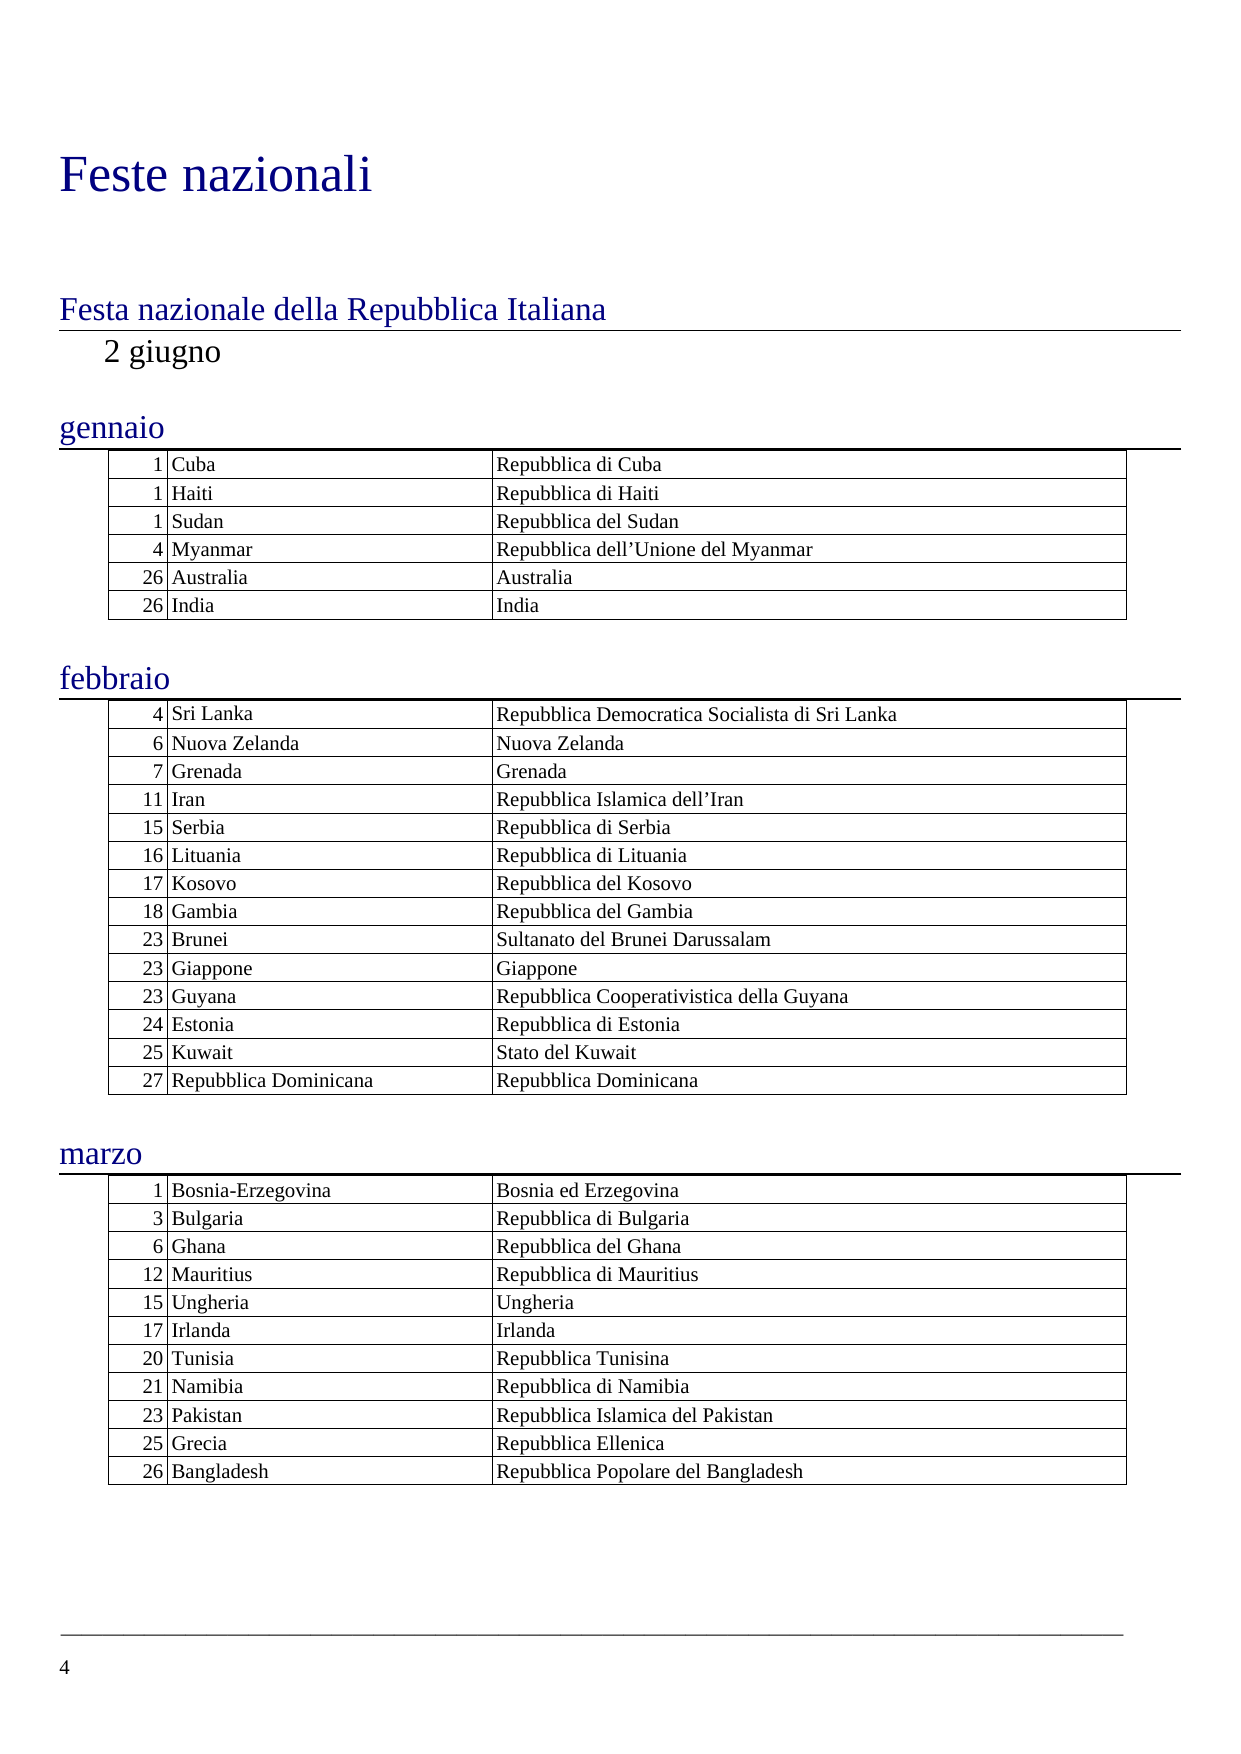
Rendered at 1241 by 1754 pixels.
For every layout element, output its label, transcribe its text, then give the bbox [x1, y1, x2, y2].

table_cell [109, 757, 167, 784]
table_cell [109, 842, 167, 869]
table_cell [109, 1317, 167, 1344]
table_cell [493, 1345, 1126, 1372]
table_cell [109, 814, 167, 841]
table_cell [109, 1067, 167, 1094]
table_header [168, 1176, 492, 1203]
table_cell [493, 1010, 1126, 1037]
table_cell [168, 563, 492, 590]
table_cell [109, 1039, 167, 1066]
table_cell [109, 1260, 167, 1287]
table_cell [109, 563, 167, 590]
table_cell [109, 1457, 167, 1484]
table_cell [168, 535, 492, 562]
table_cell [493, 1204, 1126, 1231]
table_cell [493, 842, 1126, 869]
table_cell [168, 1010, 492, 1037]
subtitle Feste nazionali [59, 143, 1181, 203]
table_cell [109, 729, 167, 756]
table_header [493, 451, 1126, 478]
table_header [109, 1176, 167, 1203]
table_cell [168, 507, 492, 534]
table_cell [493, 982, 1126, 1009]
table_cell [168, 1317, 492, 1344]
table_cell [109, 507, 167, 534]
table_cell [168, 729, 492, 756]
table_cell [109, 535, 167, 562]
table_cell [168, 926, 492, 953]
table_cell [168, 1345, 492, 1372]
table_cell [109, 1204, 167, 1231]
text 2 giugno [59, 331, 1181, 369]
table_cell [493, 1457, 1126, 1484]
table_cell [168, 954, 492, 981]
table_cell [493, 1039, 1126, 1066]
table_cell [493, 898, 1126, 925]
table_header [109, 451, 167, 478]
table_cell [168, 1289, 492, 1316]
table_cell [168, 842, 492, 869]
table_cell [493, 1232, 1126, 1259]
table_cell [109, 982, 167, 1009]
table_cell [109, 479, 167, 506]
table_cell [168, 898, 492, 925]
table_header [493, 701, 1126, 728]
text marzo [59, 1133, 1181, 1173]
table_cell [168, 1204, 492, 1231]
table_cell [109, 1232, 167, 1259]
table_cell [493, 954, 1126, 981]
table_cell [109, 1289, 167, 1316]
text febbraio [59, 658, 1181, 698]
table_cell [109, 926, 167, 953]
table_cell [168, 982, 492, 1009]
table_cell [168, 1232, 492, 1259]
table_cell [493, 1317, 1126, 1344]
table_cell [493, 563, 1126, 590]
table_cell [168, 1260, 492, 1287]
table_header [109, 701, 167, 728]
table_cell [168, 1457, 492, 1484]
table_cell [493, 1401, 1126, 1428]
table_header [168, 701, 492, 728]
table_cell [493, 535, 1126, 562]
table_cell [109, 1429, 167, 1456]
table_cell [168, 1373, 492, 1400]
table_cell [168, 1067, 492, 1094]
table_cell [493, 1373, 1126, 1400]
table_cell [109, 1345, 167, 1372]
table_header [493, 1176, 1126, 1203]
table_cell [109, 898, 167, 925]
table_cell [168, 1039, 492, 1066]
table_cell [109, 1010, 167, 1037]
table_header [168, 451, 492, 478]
text gennaio [59, 408, 1181, 448]
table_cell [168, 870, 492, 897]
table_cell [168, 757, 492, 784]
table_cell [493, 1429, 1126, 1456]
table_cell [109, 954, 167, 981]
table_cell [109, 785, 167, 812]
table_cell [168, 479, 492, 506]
text Festa nazionale della Repubblica Italiana [59, 289, 1181, 330]
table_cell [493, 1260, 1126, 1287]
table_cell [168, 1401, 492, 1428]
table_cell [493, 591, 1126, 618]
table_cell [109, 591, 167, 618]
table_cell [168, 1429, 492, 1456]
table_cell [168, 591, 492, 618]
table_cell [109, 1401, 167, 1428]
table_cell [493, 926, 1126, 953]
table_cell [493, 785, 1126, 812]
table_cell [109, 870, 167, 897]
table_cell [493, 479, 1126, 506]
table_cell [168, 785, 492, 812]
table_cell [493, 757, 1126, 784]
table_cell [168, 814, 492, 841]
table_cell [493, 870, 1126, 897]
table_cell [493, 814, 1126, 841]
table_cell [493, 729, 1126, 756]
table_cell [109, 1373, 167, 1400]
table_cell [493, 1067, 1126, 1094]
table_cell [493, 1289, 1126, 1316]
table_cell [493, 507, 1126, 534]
